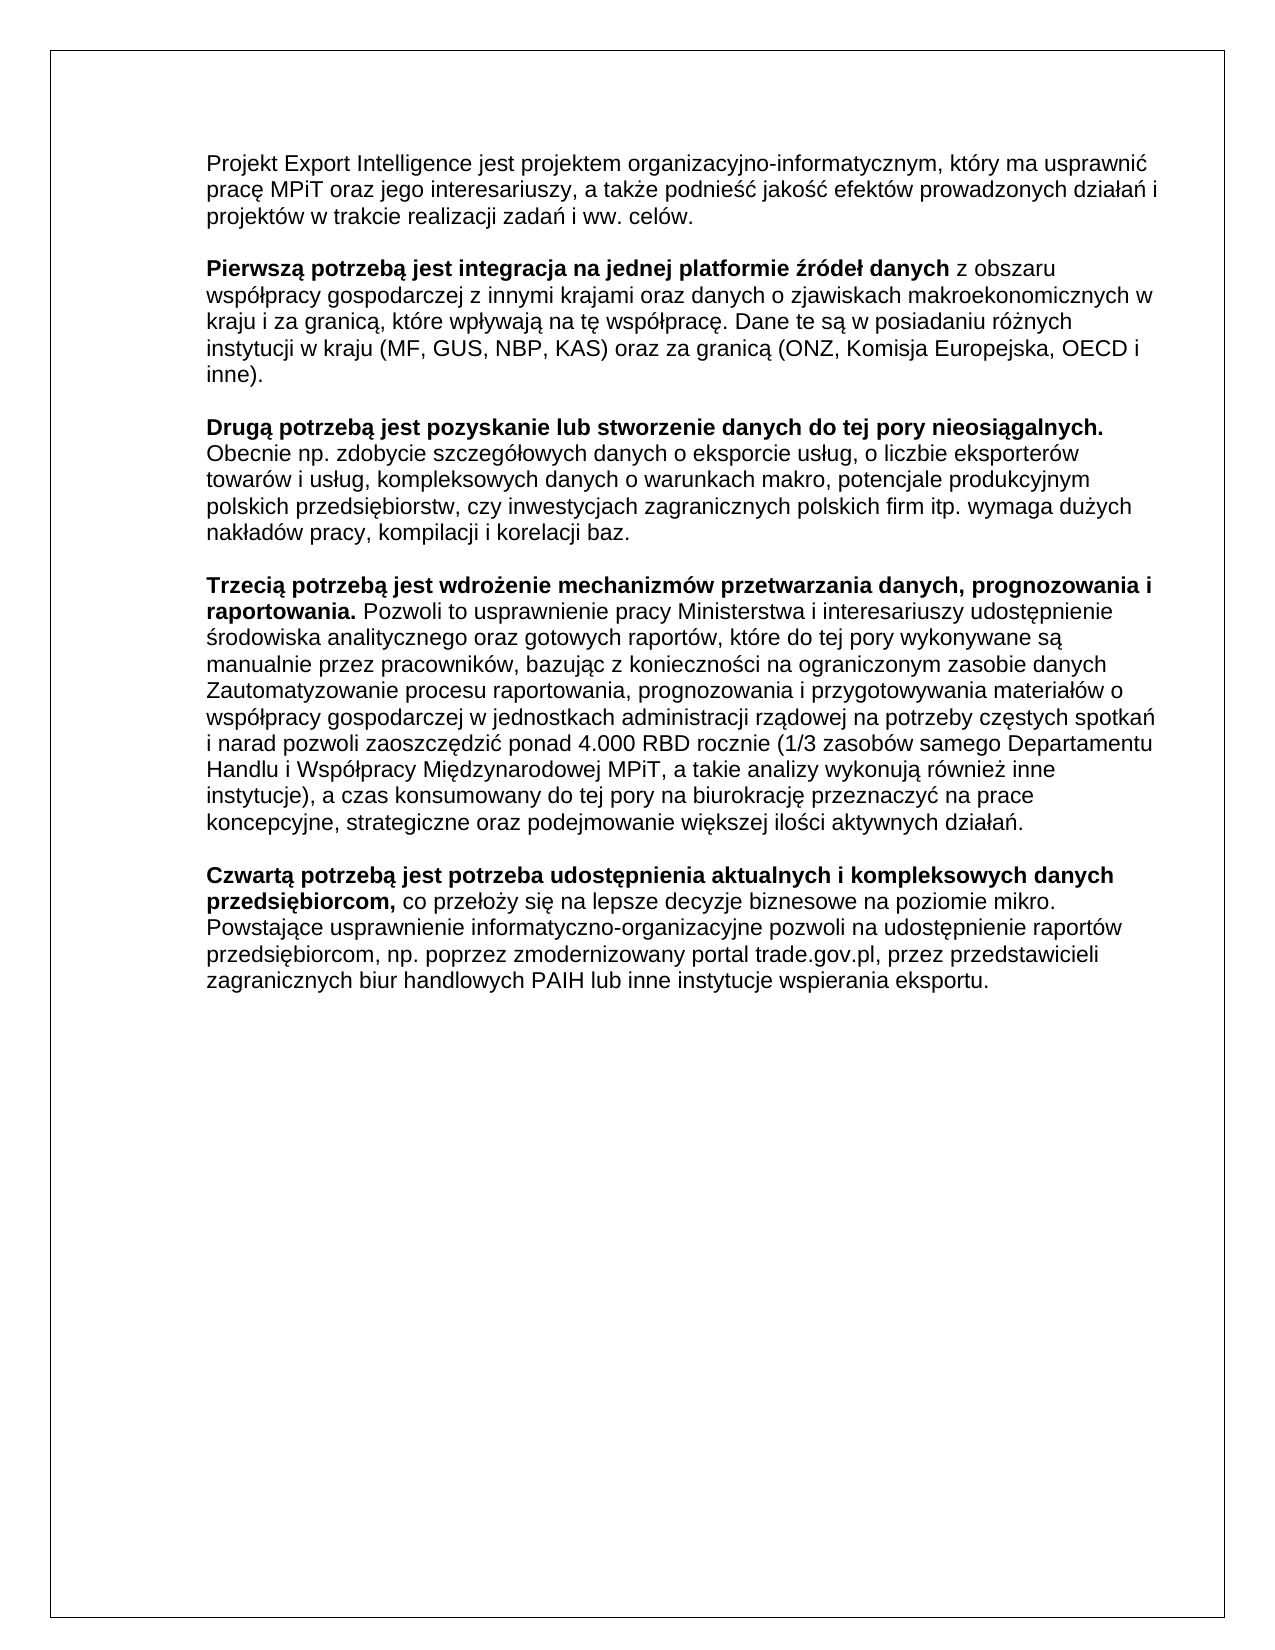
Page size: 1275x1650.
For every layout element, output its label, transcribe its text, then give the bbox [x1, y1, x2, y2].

text Pierwszą potrzebą jest integracja na jednej platformie źródeł danych z obszaru współpracy gospodarczej z innymi krajami oraz danych o zjawiskach makroekonomicznych w kraju i za granicą, które wpływają na tę współpracę. Dane te są w posiadaniu różnych instytucji w kraju (MF, GUS, NBP, KAS) oraz za granicą (ONZ, Komisja Europejska, OECD i inne). [206, 255, 1162, 387]
text Projekt Export Intelligence jest projektem organizacyjno-informatycznym, który ma usprawnić pracę MPiT oraz jego interesariuszy, a także podnieść jakość efektów prowadzonych działań i projektów w trakcie realizacji zadań i ww. celów. [206, 150, 1162, 229]
text Trzecią potrzebą jest wdrożenie mechanizmów przetwarzania danych, prognozowania i raportowania. Pozwoli to usprawnienie pracy Ministerstwa i interesariuszy udostępnienie środowiska analitycznego oraz gotowych raportów, które do tej pory wykonywane są manualnie przez pracowników, bazując z konieczności na ograniczonym zasobie danych [206, 572, 1162, 677]
text Drugą potrzebą jest pozyskanie lub stworzenie danych do tej pory nieosiągalnych. Obecnie np. zdobycie szczegółowych danych o eksporcie usług, o liczbie eksporterów towarów i usług, kompleksowych danych o warunkach makro, potencjale produkcyjnym polskich przedsiębiorstw, czy inwestycjach zagranicznych polskich firm itp. wymaga dużych nakładów pracy, kompilacji i korelacji baz. [206, 413, 1162, 545]
text Czwartą potrzebą jest potrzeba udostępnienia aktualnych i kompleksowych danych przedsiębiorcom, co przełoży się na lepsze decyzje biznesowe na poziomie mikro. Powstające usprawnienie informatyczno-organizacyjne pozwoli na udostępnienie raportów przedsiębiorcom, np. poprzez zmodernizowany portal trade.gov.pl, przez przedstawicieli zagranicznych biur handlowych PAIH lub inne instytucje wspierania eksportu. [206, 862, 1162, 993]
text Zautomatyzowanie procesu raportowania, prognozowania i przygotowywania materiałów o współpracy gospodarczej w jednostkach administracji rządowej na potrzeby częstych spotkań i narad pozwoli zaoszczędzić ponad 4.000 RBD rocznie (1/3 zasobów samego Departamentu Handlu i Współpracy Międzynarodowej MPiT, a takie analizy wykonują również inne instytucje), a czas konsumowany do tej pory na biurokrację przeznaczyć na prace koncepcyjne, strategiczne oraz podejmowanie większej ilości aktywnych działań. [206, 677, 1162, 835]
